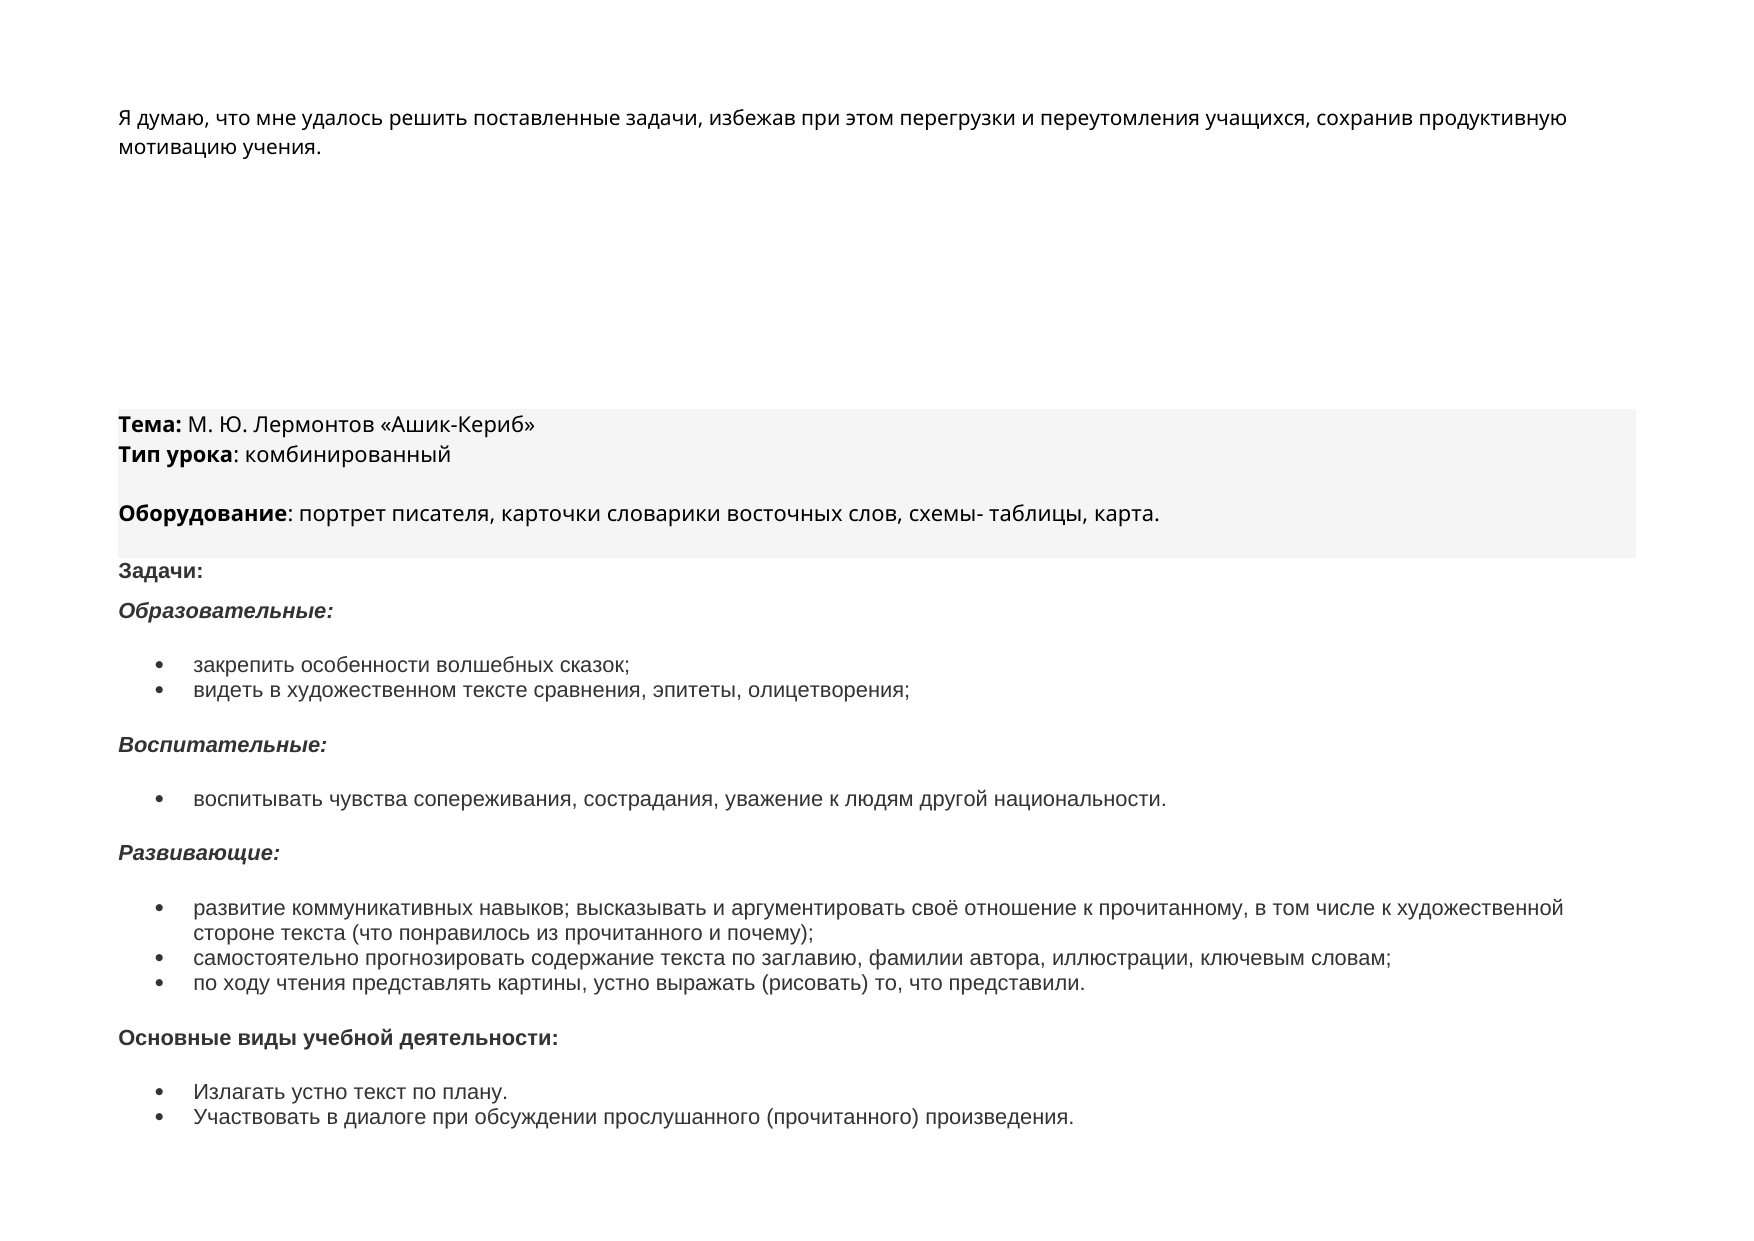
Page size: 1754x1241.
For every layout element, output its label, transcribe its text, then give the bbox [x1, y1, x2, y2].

text Основные виды учебной деятельности: [118, 1025, 1636, 1050]
list закрепить особенности волшебных сказок; [156, 652, 1636, 677]
list развитие коммуникативных навыков; высказывать и аргументировать своё отношение к прочитанному, в том числе к художественной стороне текста (что понравилось из прочитанного и почему); [156, 895, 1636, 945]
list по ходу чтения представлять картины, устно выражать (рисовать) то, что представили. [156, 970, 1636, 996]
text Воспитательные: [118, 732, 1636, 757]
list воспитывать чувства сопереживания, сострадания, уважение к людям другой национальности. [156, 786, 1636, 811]
text Я думаю, что мне удалось решить поставленные задачи, избежав при этом перегрузки и переутомления учащихся, сохранив продуктивную мотивацию учения. [118, 103, 1636, 189]
list самостоятельно прогнозировать содержание текста по заглавию, фамилии автора, иллюстрации, ключевым словам; [156, 945, 1636, 970]
list Участвовать в диалоге при обсуждении прослушанного (прочитанного) произведения. [156, 1104, 1636, 1129]
list Излагать устно текст по плану. [156, 1079, 1636, 1104]
text Образовательные: [118, 598, 1636, 623]
list видеть в художественном тексте сравнения, эпитеты, олицетворения; [156, 677, 1636, 702]
text Задачи: [118, 558, 1636, 583]
text Развивающие: [118, 840, 1636, 866]
text Оборудование: портрет писателя, карточки словарики восточных слов, схемы- таблицы, карта. [118, 497, 1636, 528]
text Тема: М. Ю. Лермонтов «Ашик-Кериб» Тип урока: комбинированный [118, 409, 1636, 497]
